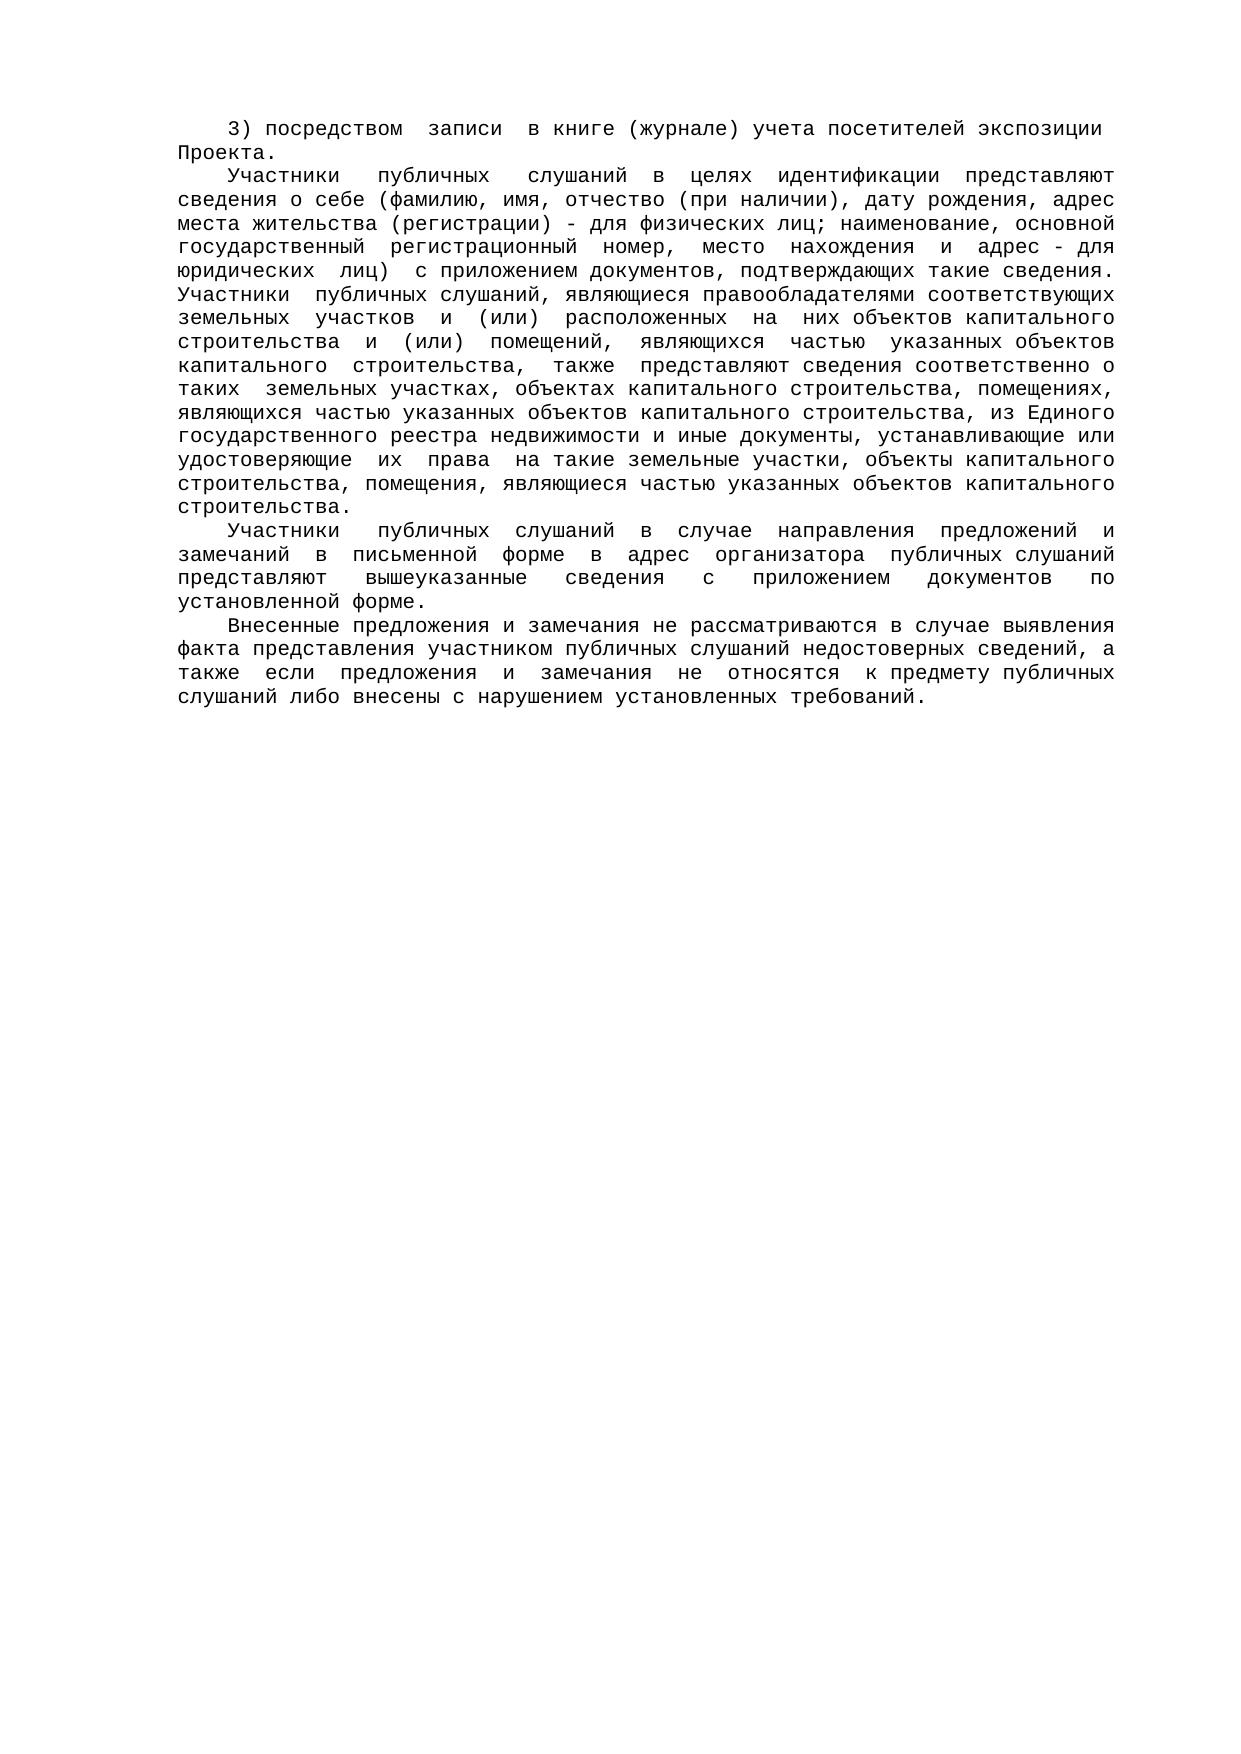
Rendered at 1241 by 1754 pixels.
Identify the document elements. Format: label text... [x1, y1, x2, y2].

text слушаний либо внесены с нарушением установленных требований. [177, 686, 1152, 709]
text капитального строительства, также представляют сведения соответственно о [177, 354, 1152, 378]
text установленной форме. [177, 591, 1152, 615]
text места жительства (регистрации) - для физических лиц; наименование, основной [177, 213, 1152, 236]
text строительства. [177, 496, 1152, 520]
text сведения о себе (фамилию, имя, отчество (при наличии), дату рождения, адрес [177, 189, 1152, 213]
text государственного реестра недвижимости и иные документы, устанавливающие или [177, 426, 1152, 449]
text земельных участков и (или) расположенных на них объектов капитального [177, 307, 1152, 331]
text Участники публичных слушаний в целях идентификации представляют [177, 165, 1152, 189]
text удостоверяющие их права на такие земельные участки, объекты капитального [177, 449, 1152, 473]
text строительства и (или) помещений, являющихся частью указанных объектов [177, 331, 1152, 354]
text 3) посредством записи в книге (журнале) учета посетителей экспозиции [177, 118, 1152, 142]
text Внесенные предложения и замечания не рассматриваются в случае выявления [177, 615, 1152, 638]
text представляют вышеуказанные сведения с приложением документов по [177, 567, 1152, 591]
text Проекта. [177, 142, 1152, 165]
text факта представления участником публичных слушаний недостоверных сведений, а [177, 638, 1152, 662]
text таких земельных участках, объектах капитального строительства, помещениях, [177, 378, 1152, 402]
text являющихся частью указанных объектов капитального строительства, из Единого [177, 402, 1152, 426]
text Участники публичных слушаний, являющиеся правообладателями соответствующих [177, 284, 1152, 307]
text строительства, помещения, являющиеся частью указанных объектов капитального [177, 473, 1152, 496]
text государственный регистрационный номер, место нахождения и адрес - для [177, 236, 1152, 260]
text также если предложения и замечания не относятся к предмету публичных [177, 662, 1152, 686]
text замечаний в письменной форме в адрес организатора публичных слушаний [177, 544, 1152, 567]
text юридических лиц) с приложением документов, подтверждающих такие сведения. [177, 260, 1152, 284]
text Участники публичных слушаний в случае направления предложений и [177, 520, 1152, 544]
